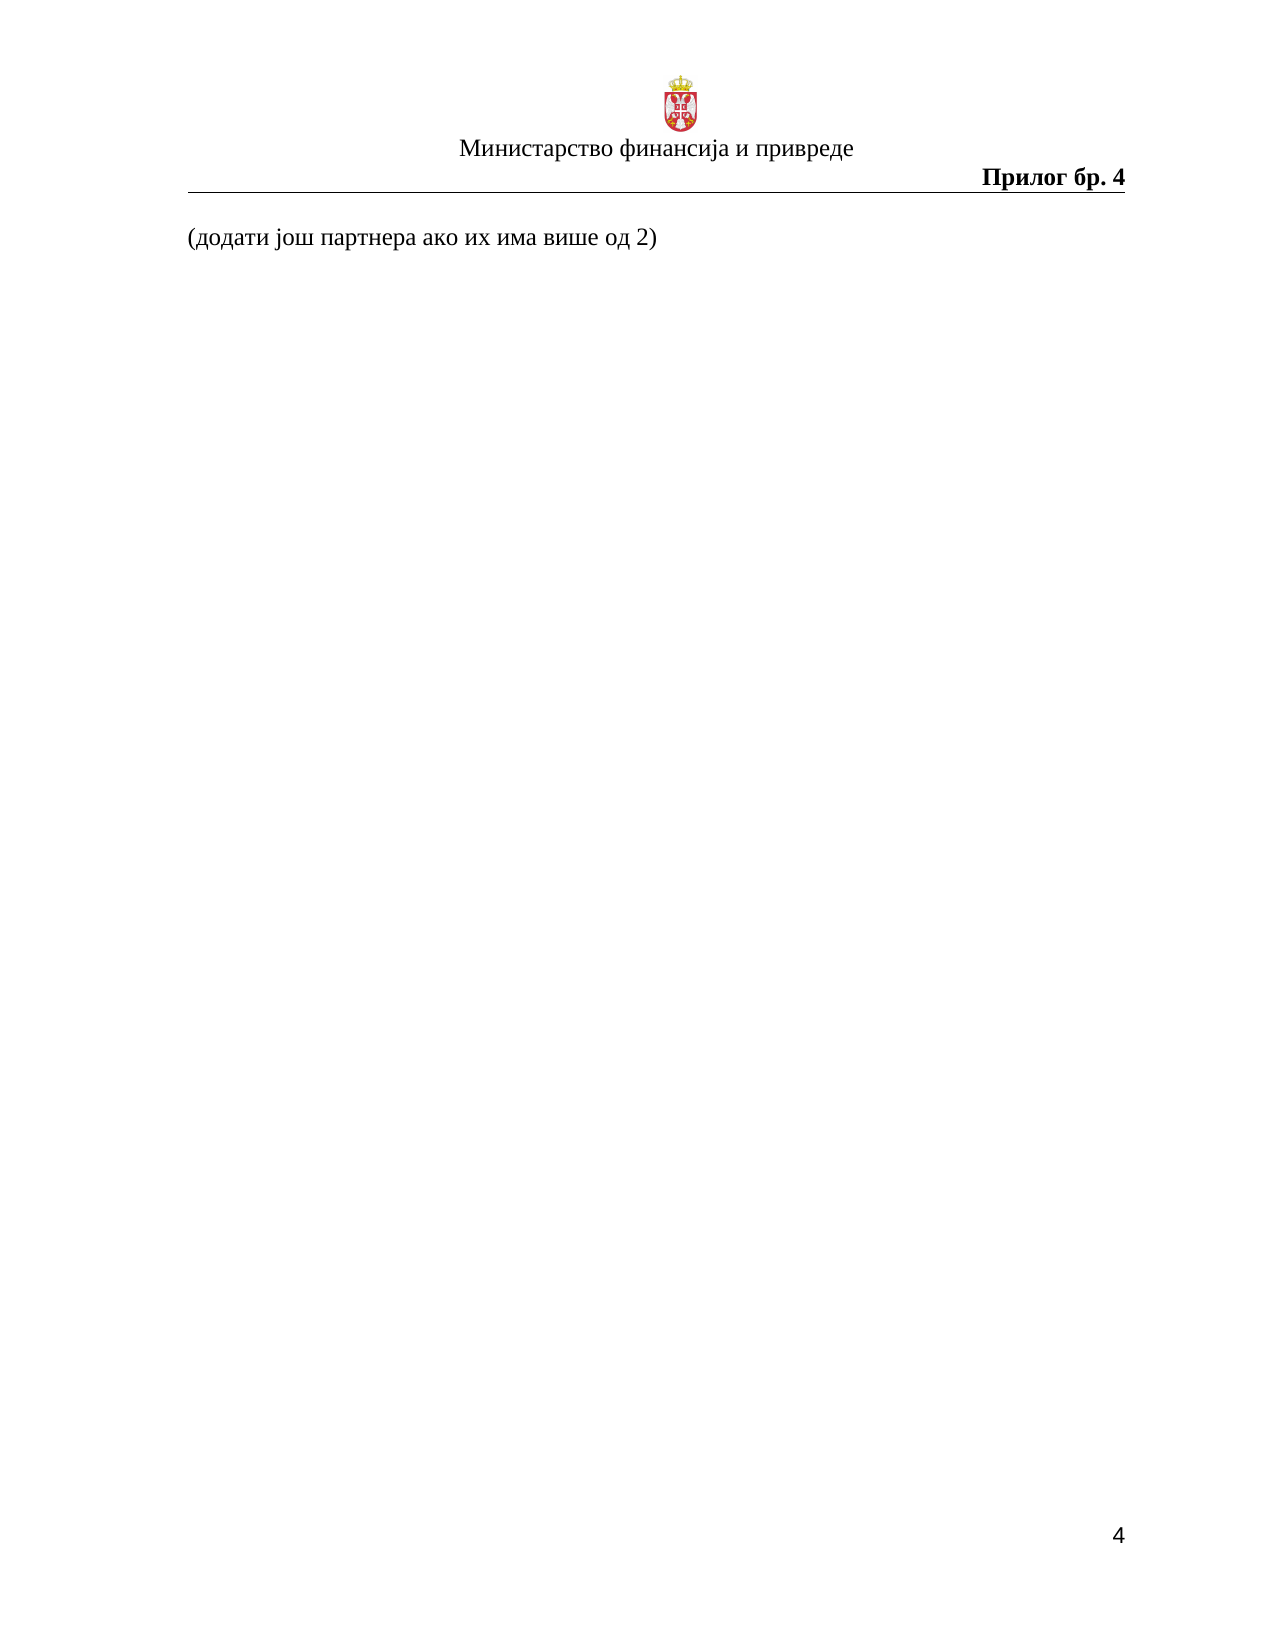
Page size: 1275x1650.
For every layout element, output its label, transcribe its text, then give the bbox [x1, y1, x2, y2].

picture [662, 75, 699, 133]
text (додати још партнера ако их има више од 2) [187, 222, 1125, 251]
